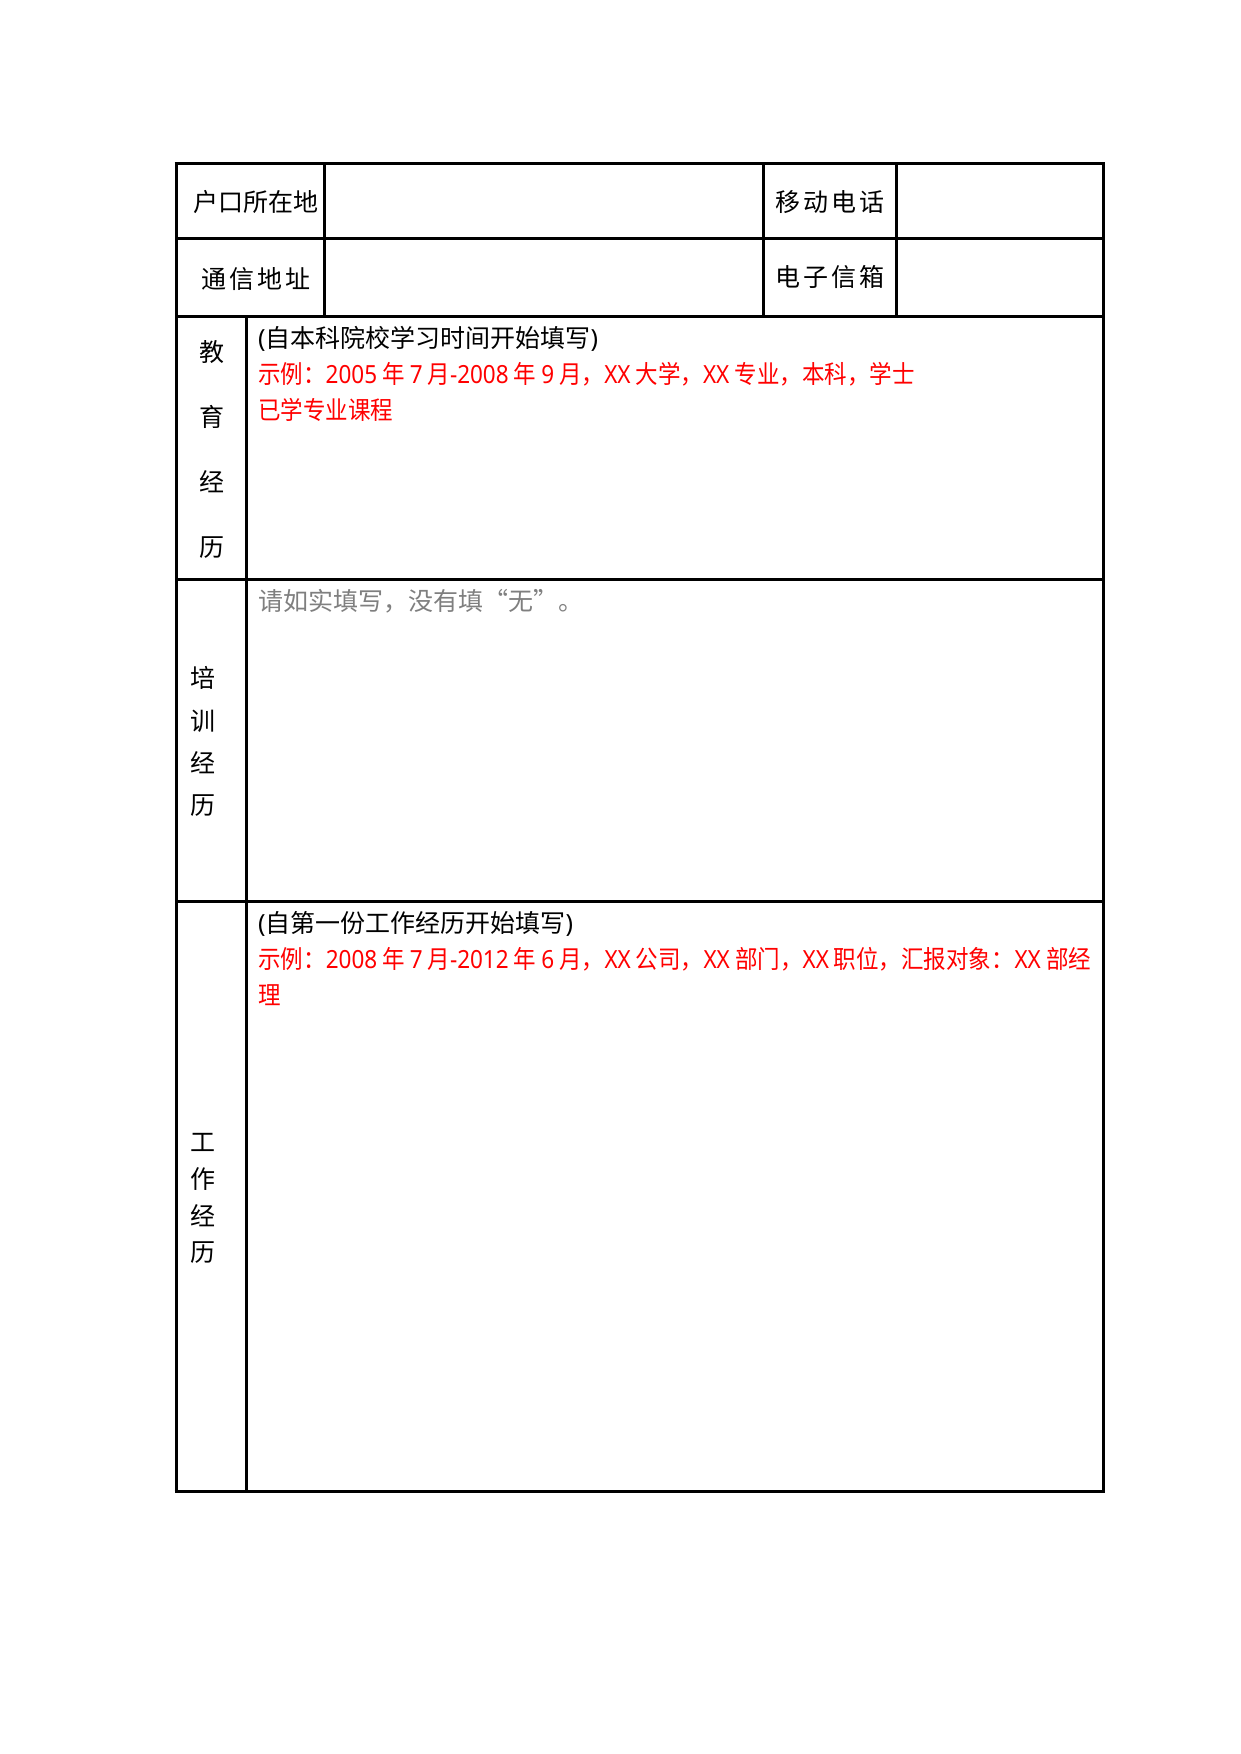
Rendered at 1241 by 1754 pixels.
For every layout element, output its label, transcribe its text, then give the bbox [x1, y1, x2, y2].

table_cell 通信地址 [178, 240, 323, 315]
table_cell 移动电话 [765, 165, 895, 237]
table_cell 工 作 经 历 [178, 903, 245, 1490]
table_cell [326, 240, 762, 315]
table_cell 户口所在地 [178, 165, 323, 237]
table_cell 培 训 经 历 [178, 581, 245, 900]
table_cell [898, 240, 1102, 315]
table_cell [898, 165, 1102, 237]
table_cell (自本科院校学习时间开始填写) 示例：2005年7月-2008年9月，XX大学，XX专业，本科，学士 已学专业课程 [248, 318, 1102, 578]
table_cell (自第一份工作经历开始填写) 示例：2008年7月-2012年6月，XX公司，XX部门，XX职位，汇报对象：XX部经理 [248, 903, 1102, 1490]
table_cell [326, 165, 762, 237]
table_cell 电子信箱 [765, 240, 895, 315]
table_cell 教 育 经 历 [178, 318, 245, 578]
table_cell 请如实填写，没有填“无”。 [248, 581, 1102, 900]
